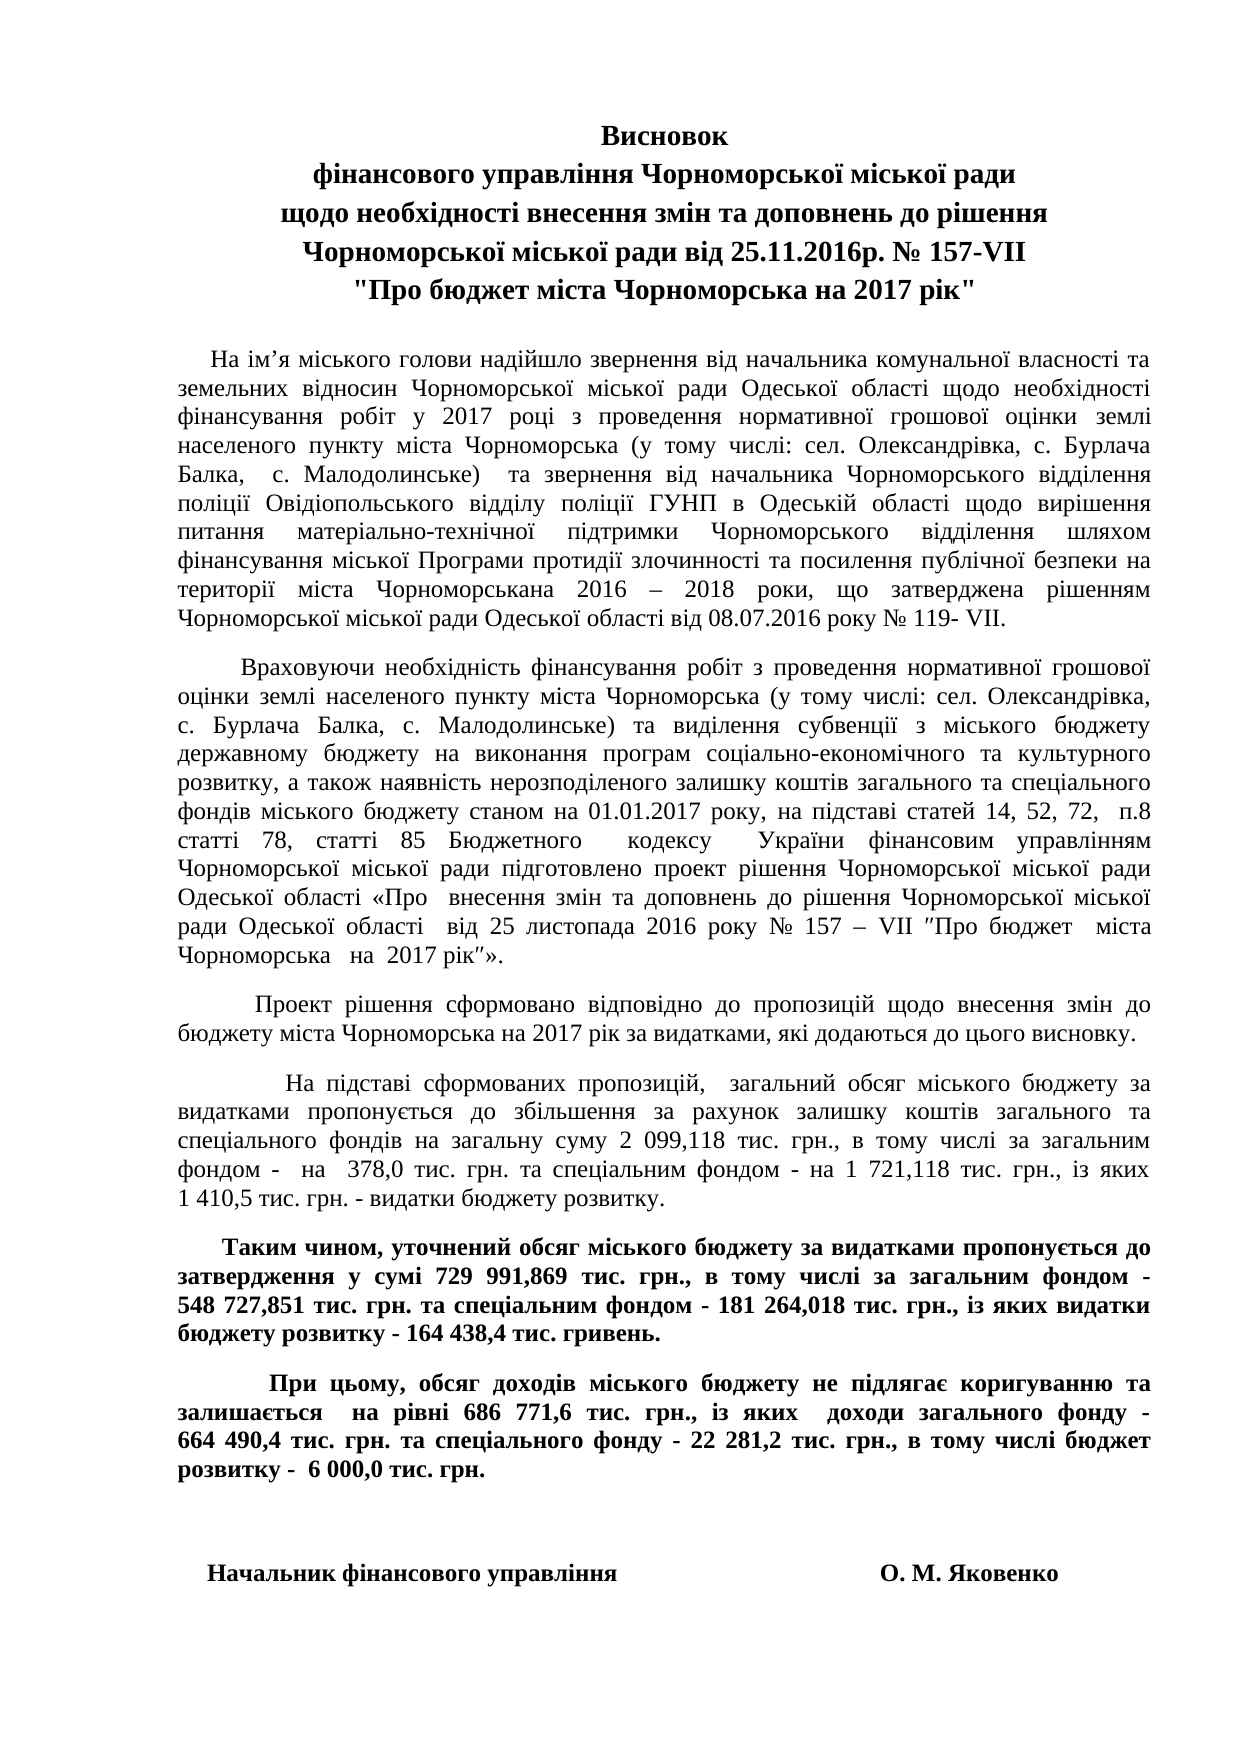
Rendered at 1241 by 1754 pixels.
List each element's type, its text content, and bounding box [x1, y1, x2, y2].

text На підставі сформованих пропозицій, загальний обсяг міського бюджету за видатками пропонується до збільшення за рахунок залишку коштів загального та спеціального фондів на загальну суму 2 099,118 тис. грн., в тому числі за загальним фондом - на 378,0 тис. грн. та спеціальним фондом - на 1 721,118 тис. грн., із яких 1 410,5 тис. грн. - видатки бюджету розвитку. [177, 1068, 1152, 1211]
text Враховуючи необхідність фінансування робіт з проведення нормативної грошової оцінки землі населеного пункту міста Чорноморська (у тому числі: сел. Олександрівка, с. Бурлача Балка, с. Малодолинське) та виділення субвенції з міського бюджету державному бюджету на виконання програм соціально-економічного та культурного розвитку, а також наявність нерозподіленого залишку коштів загального та спеціального фондів міського бюджету станом на 01.01.2017 року, на підставі статей 14, 52, 72, п.8 статті 78, статті 85 Бюджетного кодексу України фінансовим управлінням Чорноморської міської ради підготовлено проект рішення Чорноморської міської ради Одеської області «Про внесення змін та доповнень до рішення Чорноморської міської ради Одеської області від 25 листопада 2016 року № 157 – VII ″Про бюджет міста Чорноморська на 2017 рік″». [177, 652, 1152, 710]
text щодо необхідності внесення змін та доповнень до рішення Чорноморської міської ради від 25.11.2016р. № 157-VII [177, 195, 1152, 267]
text Начальник фінансового управління О. М. Яковенко [177, 1558, 1152, 1586]
text фінансового управління Чорноморської міської ради [177, 157, 1152, 190]
text На ім’я міського голови надійшло звернення від начальника комунальної власності та земельних відносин Чорноморської міської ради Одеської області щодо необхідності фінансування робіт у 2017 році з проведення нормативної грошової оцінки землі населеного пункту міста Чорноморська (у тому числі: сел. Олександрівка, с. Бурлача Балка, с. Малодолинське) та звернення від начальника Чорноморського відділення поліції Овідіопольського відділу поліції ГУНП в Одеській області щодо вирішення питання матеріально-технічної підтримки Чорноморського відділення шляхом фінансування міської Програми протидії злочинності та посилення публічної безпеки на території міста Чорноморськана 2016 – 2018 роки, що затверджена рішенням Чорноморської міської ради Одеської області від 08.07.2016 року № 119- VIІ. [177, 344, 1152, 430]
text Проект рішення сформовано відповідно до пропозицій щодо внесення змін до бюджету міста Чорноморська на 2017 рік за видатками, які додаються до цього висновку. [177, 989, 1152, 1047]
text Враховуючи необхідність фінансування робіт з проведення нормативної грошової оцінки землі населеного пункту міста Чорноморська (у тому числі: сел. Олександрівка, с. Бурлача Балка, с. Малодолинське) та виділення субвенції з міського бюджету державному бюджету на виконання програм соціально-економічного та культурного розвитку, а також наявність нерозподіленого залишку коштів загального та спеціального фондів міського бюджету станом на 01.01.2017 року, на підставі статей 14, 52, 72, п.8 статті 78, статті 85 Бюджетного кодексу України фінансовим управлінням Чорноморської міської ради підготовлено проект рішення Чорноморської міської ради Одеської області «Про внесення змін та доповнень до рішення Чорноморської міської ради Одеської області від 25 листопада 2016 року № 157 – VII ″Про бюджет міста Чорноморська на 2017 рік″». [177, 796, 1152, 968]
text При цьому, обсяг доходів міського бюджету не підлягає коригуванню та залишається на рівні 686 771,6 тис. грн., із яких доходи загального фонду - 664 490,4 тис. грн. та спеціального фонду - 22 281,2 тис. грн., в тому числі бюджет розвитку - 6 000,0 тис. грн. [177, 1368, 1152, 1483]
text "Про бюджет міста Чорноморська на 2017 рік" [177, 272, 1152, 306]
text Таким чином, уточнений обсяг міського бюджету за видатками пропонується до затвердження у сумі 729 991,869 тис. грн., в тому числі за загальним фондом - 548 727,851 тис. грн. та спеціальним фондом - 181 264,018 тис. грн., із яких видатки бюджету розвитку - 164 438,4 тис. гривень. [177, 1232, 1152, 1347]
text На ім’я міського голови надійшло звернення від начальника комунальної власності та земельних відносин Чорноморської міської ради Одеської області щодо необхідності фінансування робіт у 2017 році з проведення нормативної грошової оцінки землі населеного пункту міста Чорноморська (у тому числі: сел. Олександрівка, с. Бурлача Балка, с. Малодолинське) та звернення від начальника Чорноморського відділення поліції Овідіопольського відділу поліції ГУНП в Одеській області щодо вирішення питання матеріально-технічної підтримки Чорноморського відділення шляхом фінансування міської Програми протидії злочинності та посилення публічної безпеки на території міста Чорноморськана 2016 – 2018 роки, що затверджена рішенням Чорноморської міської ради Одеської області від 08.07.2016 року № 119- VIІ. [177, 459, 1152, 631]
text Висновок [177, 118, 1152, 152]
